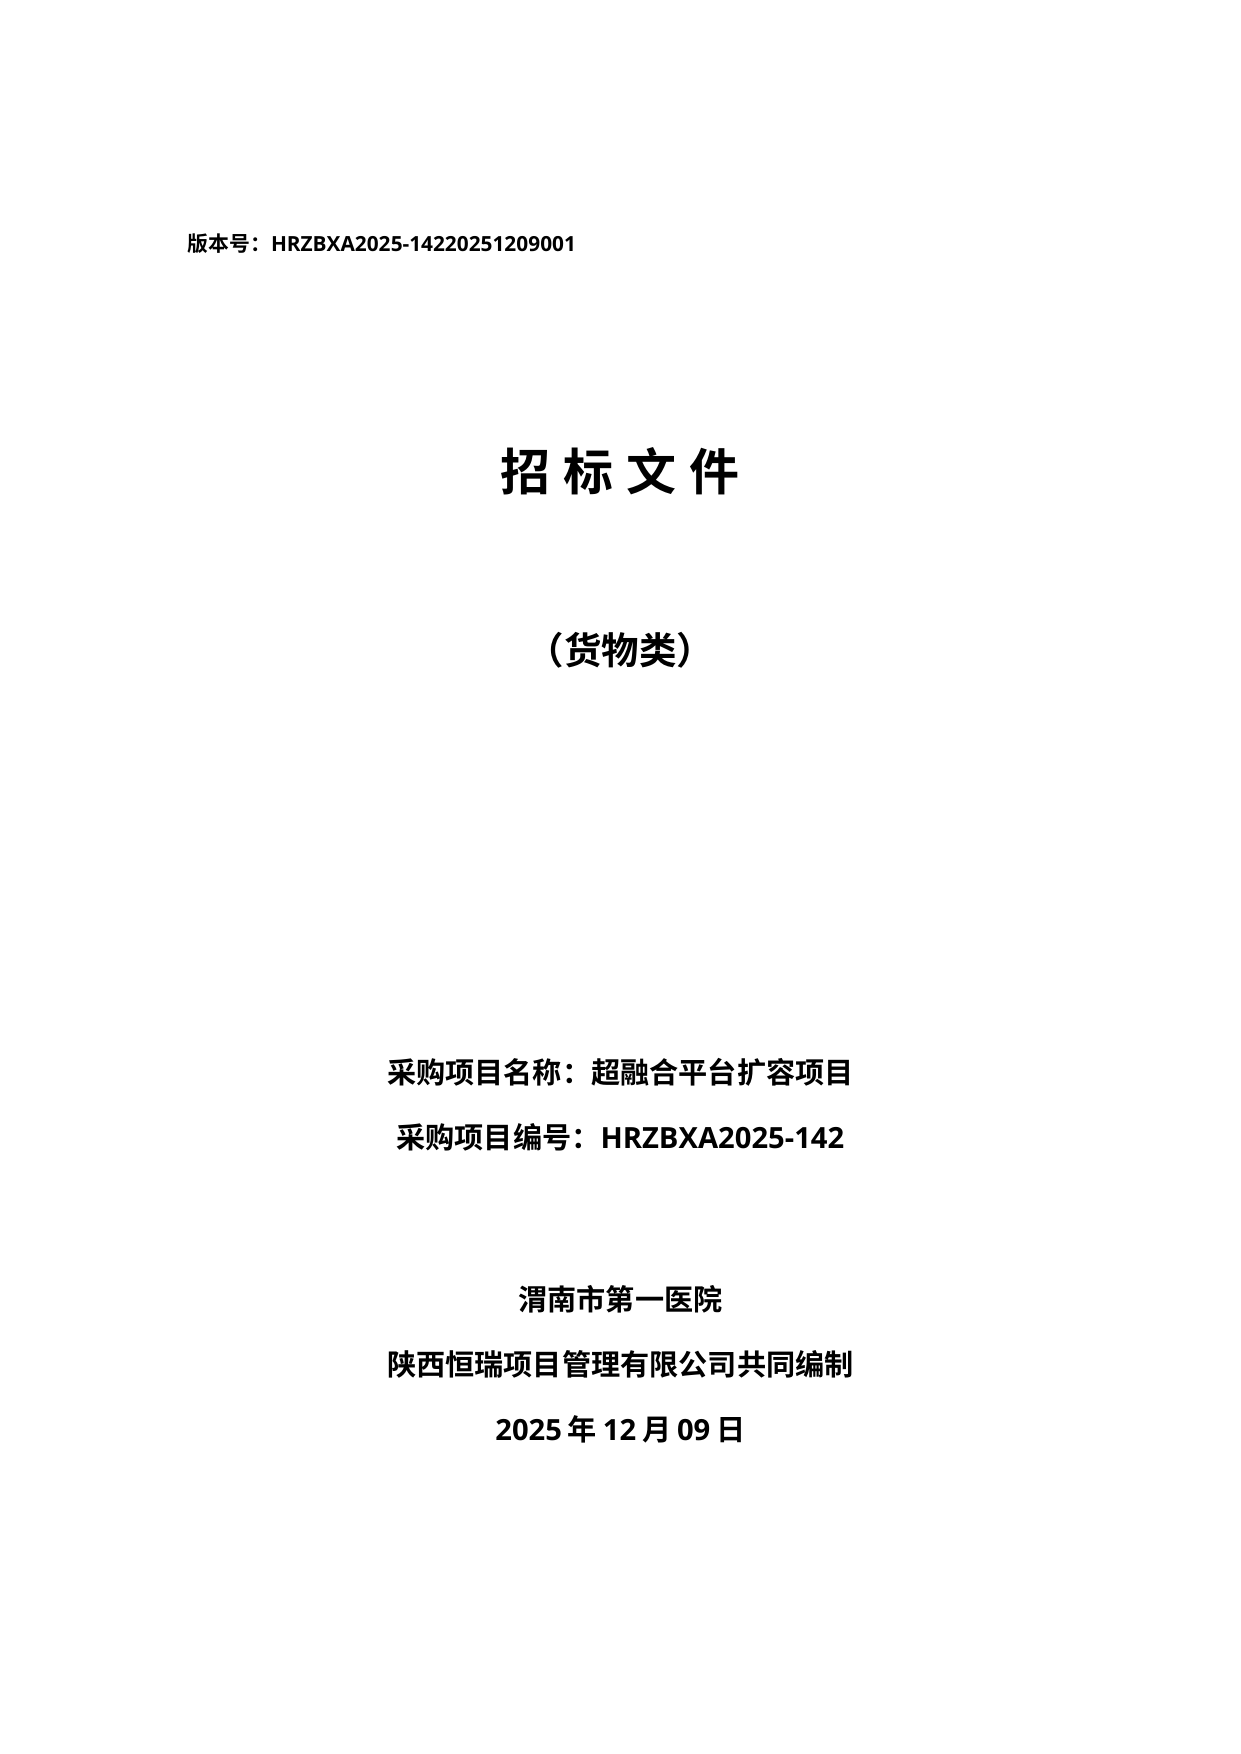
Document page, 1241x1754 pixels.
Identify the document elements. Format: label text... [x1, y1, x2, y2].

text 采购项目名称：超融合平台扩容项目 [187, 1039, 1053, 1104]
text 渭南市第一医院 [187, 1267, 1053, 1332]
text （货物类） [187, 617, 1053, 1039]
text 招 标 文 件 [187, 422, 1053, 617]
text 版本号：HRZBXA2025-14220251209001 [187, 227, 1053, 422]
text 采购项目编号：HRZBXA2025-142 [187, 1104, 1053, 1267]
text 陕西恒瑞项目管理有限公司共同编制 [187, 1332, 1053, 1397]
text 2025年12月09日 [187, 1397, 1053, 1462]
